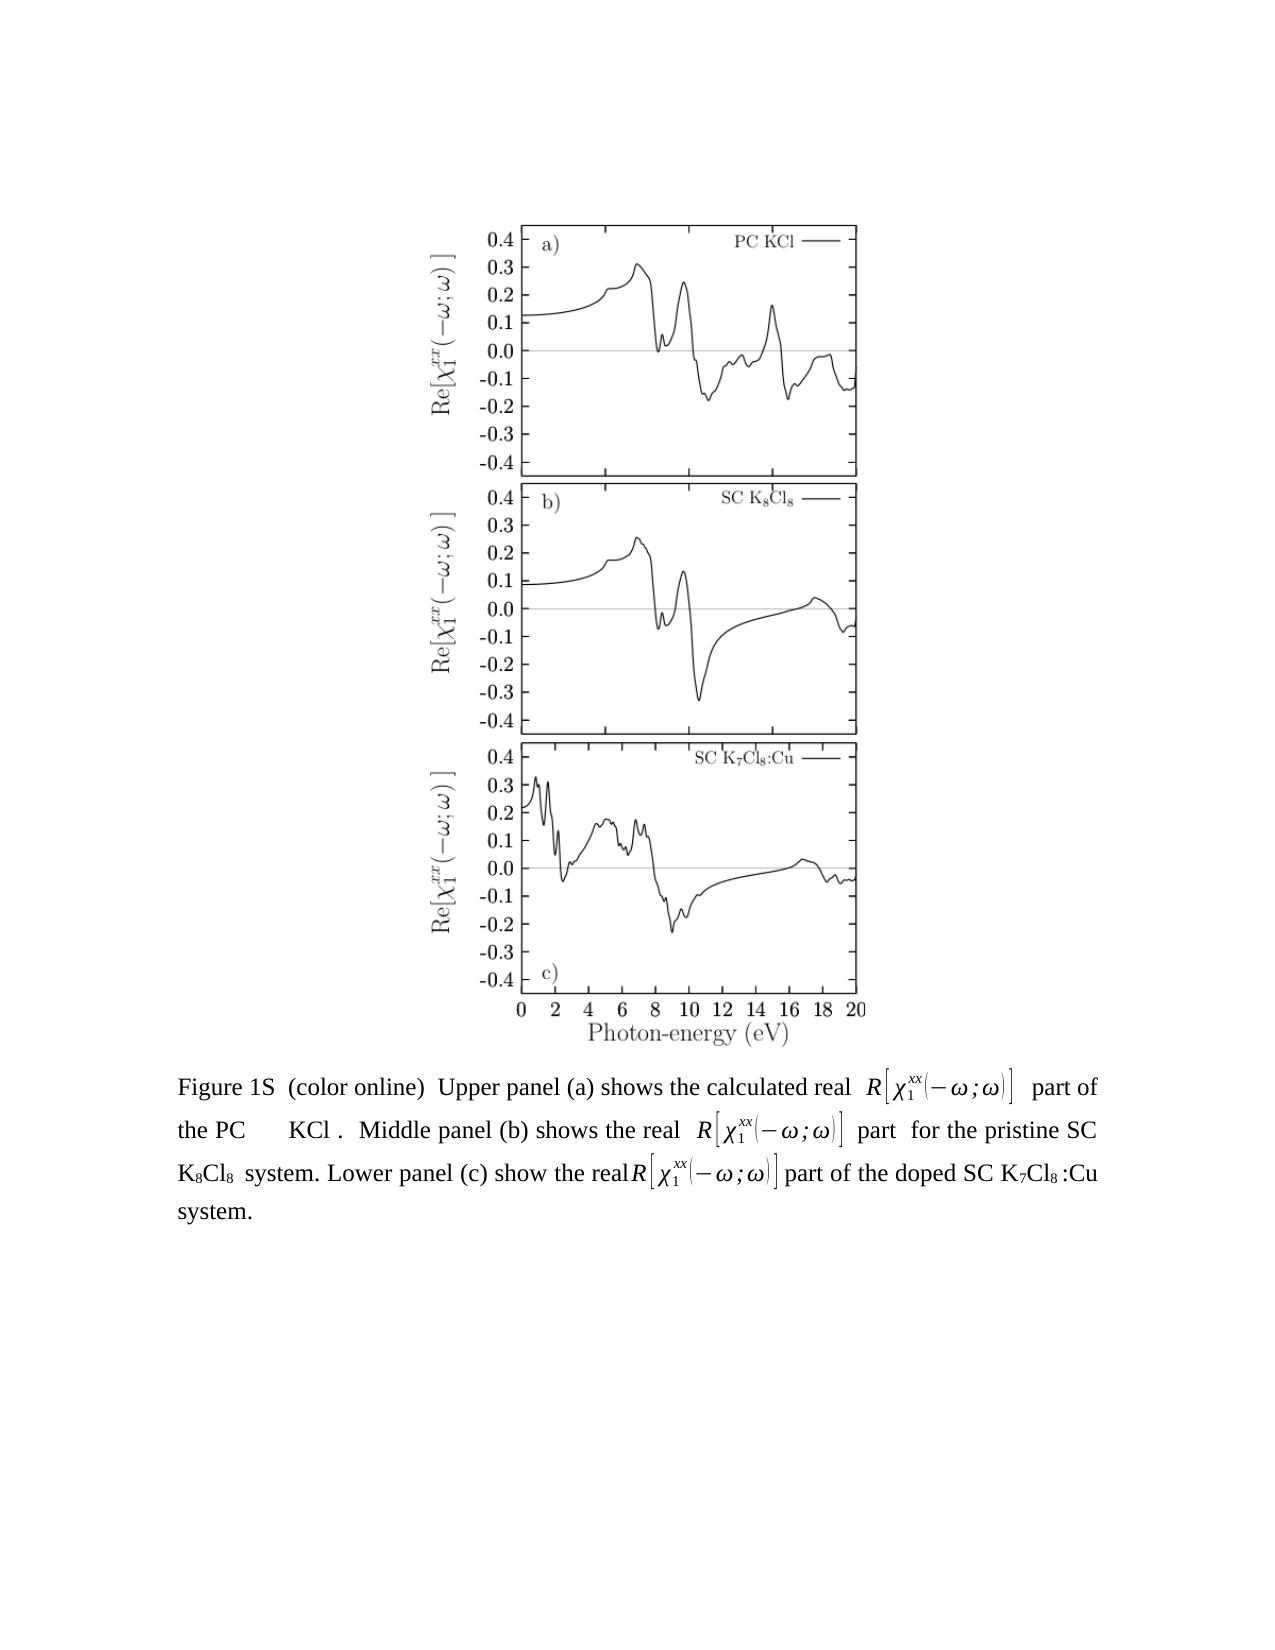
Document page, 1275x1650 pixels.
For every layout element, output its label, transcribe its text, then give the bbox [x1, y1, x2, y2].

text Figure 1S (color online) Upper panel (a) shows the calculated real part of the PC KCl . Middle panel (b) shows the real part for the pristine SC K8Cl8 system. Lower panel (c) show the real part of the doped SC K7Cl8 :Cu system. [177, 1068, 1098, 1224]
picture [430, 224, 866, 1047]
